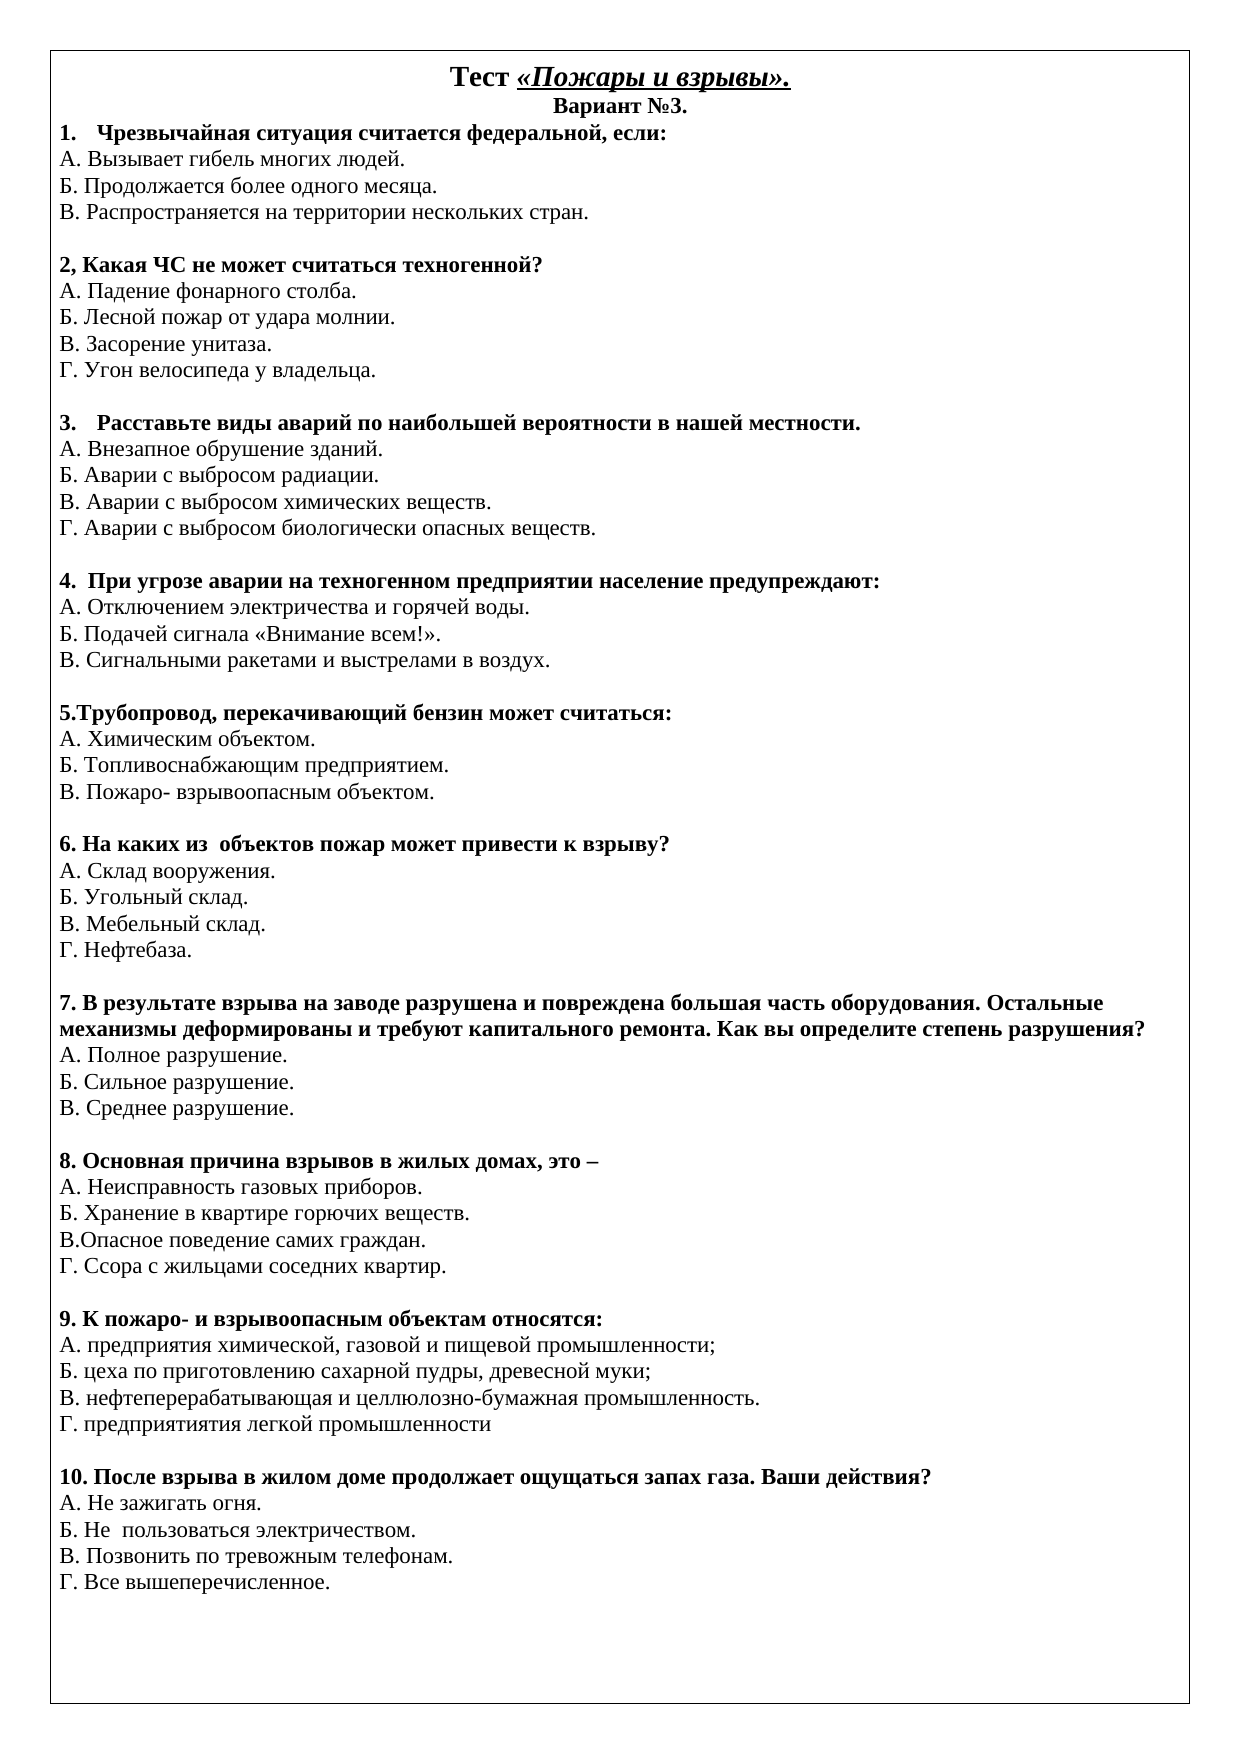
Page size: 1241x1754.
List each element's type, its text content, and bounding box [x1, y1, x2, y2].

text А. Отключением электричества и горячей воды. [59, 593, 1181, 620]
text Б. Подачей сигнала «Внимание всем!». [59, 620, 1181, 646]
text Г. Нефтебаза. [59, 936, 1181, 962]
text Б. Топливоснабжающим предприятием. [59, 751, 1181, 778]
text В. Позвонить по тревожным телефонам. [59, 1542, 1181, 1568]
list Чрезвычайная ситуация считается федеральной, если: [59, 119, 1181, 145]
text А. Неисправность газовых приборов. [59, 1173, 1181, 1199]
text Б. Не пользоваться электричеством. [59, 1516, 1181, 1542]
text В. Среднее разрушение. [59, 1094, 1181, 1120]
text 4. При угрозе аварии на техногенном предприятии население предупреждают: [59, 567, 1181, 593]
text А. Внезапное обрушение зданий. [59, 435, 1181, 462]
text 6. На каких из объектов пожар может привести к взрыву? [59, 831, 1181, 857]
text В. Мебельный склад. [59, 909, 1181, 936]
text Б. Угольный склад. [59, 883, 1181, 909]
list Расставьте виды аварий по наибольшей вероятности в нашей местности. [59, 409, 1181, 435]
text В. Распространяется на территории нескольких стран. [59, 198, 1181, 224]
text В. Пожаро- взрывоопасным объектом. [59, 778, 1181, 804]
text В. нефтеперерабатывающая и целлюлозно-бумажная промышленность. [59, 1384, 1181, 1410]
text Б. Продолжается более одного месяца. [59, 172, 1181, 198]
text Г. предприятиятия легкой промышленности [59, 1410, 1181, 1437]
text А. Падение фонарного столба. [59, 277, 1181, 303]
text Б. Сильное разрушение. [59, 1068, 1181, 1094]
text Г. Угон велосипеда у владельца. [59, 356, 1181, 382]
text Вариант №3. [59, 93, 1181, 119]
text В. Аварии с выбросом химических веществ. [59, 488, 1181, 514]
text А. предприятия химической, газовой и пищевой промышленности; [59, 1331, 1181, 1358]
text Тест «Пожары и взрывы». [59, 59, 1181, 93]
text В. Засорение унитаза. [59, 330, 1181, 356]
text Г. Все вышеперечисленное. [59, 1568, 1181, 1595]
text А. Вызывает гибель многих людей. [59, 145, 1181, 172]
text 7. В результате взрыва на заводе разрушена и повреждена большая часть оборудования. Остальные механизмы деформированы и требуют капитального ремонта. Как вы определите степень разрушения? [59, 989, 1181, 1041]
text 5.Трубопровод, перекачивающий бензин может считаться: [59, 699, 1181, 725]
text 9. К пожаро- и взрывоопасным объектам относятся: [59, 1305, 1181, 1331]
text 2, Какая ЧС не может считаться техногенной? [59, 251, 1181, 277]
text Б. Лесной пожар от удара молнии. [59, 303, 1181, 330]
text 10. После взрыва в жилом доме продолжает ощущаться запах газа. Ваши действия? [59, 1463, 1181, 1489]
text А. Не зажигать огня. [59, 1489, 1181, 1516]
text В.Опасное поведение самих граждан. [59, 1226, 1181, 1252]
text А. Полное разрушение. [59, 1041, 1181, 1068]
text А. Химическим объектом. [59, 725, 1181, 751]
text Б. цеха по приготовлению сахарной пудры, древесной муки; [59, 1358, 1181, 1384]
text В. Сигнальными ракетами и выстрелами в воздух. [59, 646, 1181, 672]
text 8. Основная причина взрывов в жилых домах, это – [59, 1147, 1181, 1173]
text Б. Хранение в квартире горючих веществ. [59, 1199, 1181, 1226]
text А. Склад вооружения. [59, 857, 1181, 883]
text Б. Аварии с выбросом радиации. [59, 462, 1181, 488]
text Г. Ссора с жильцами соседних квартир. [59, 1252, 1181, 1278]
text Г. Аварии с выбросом биологически опасных веществ. [59, 514, 1181, 541]
